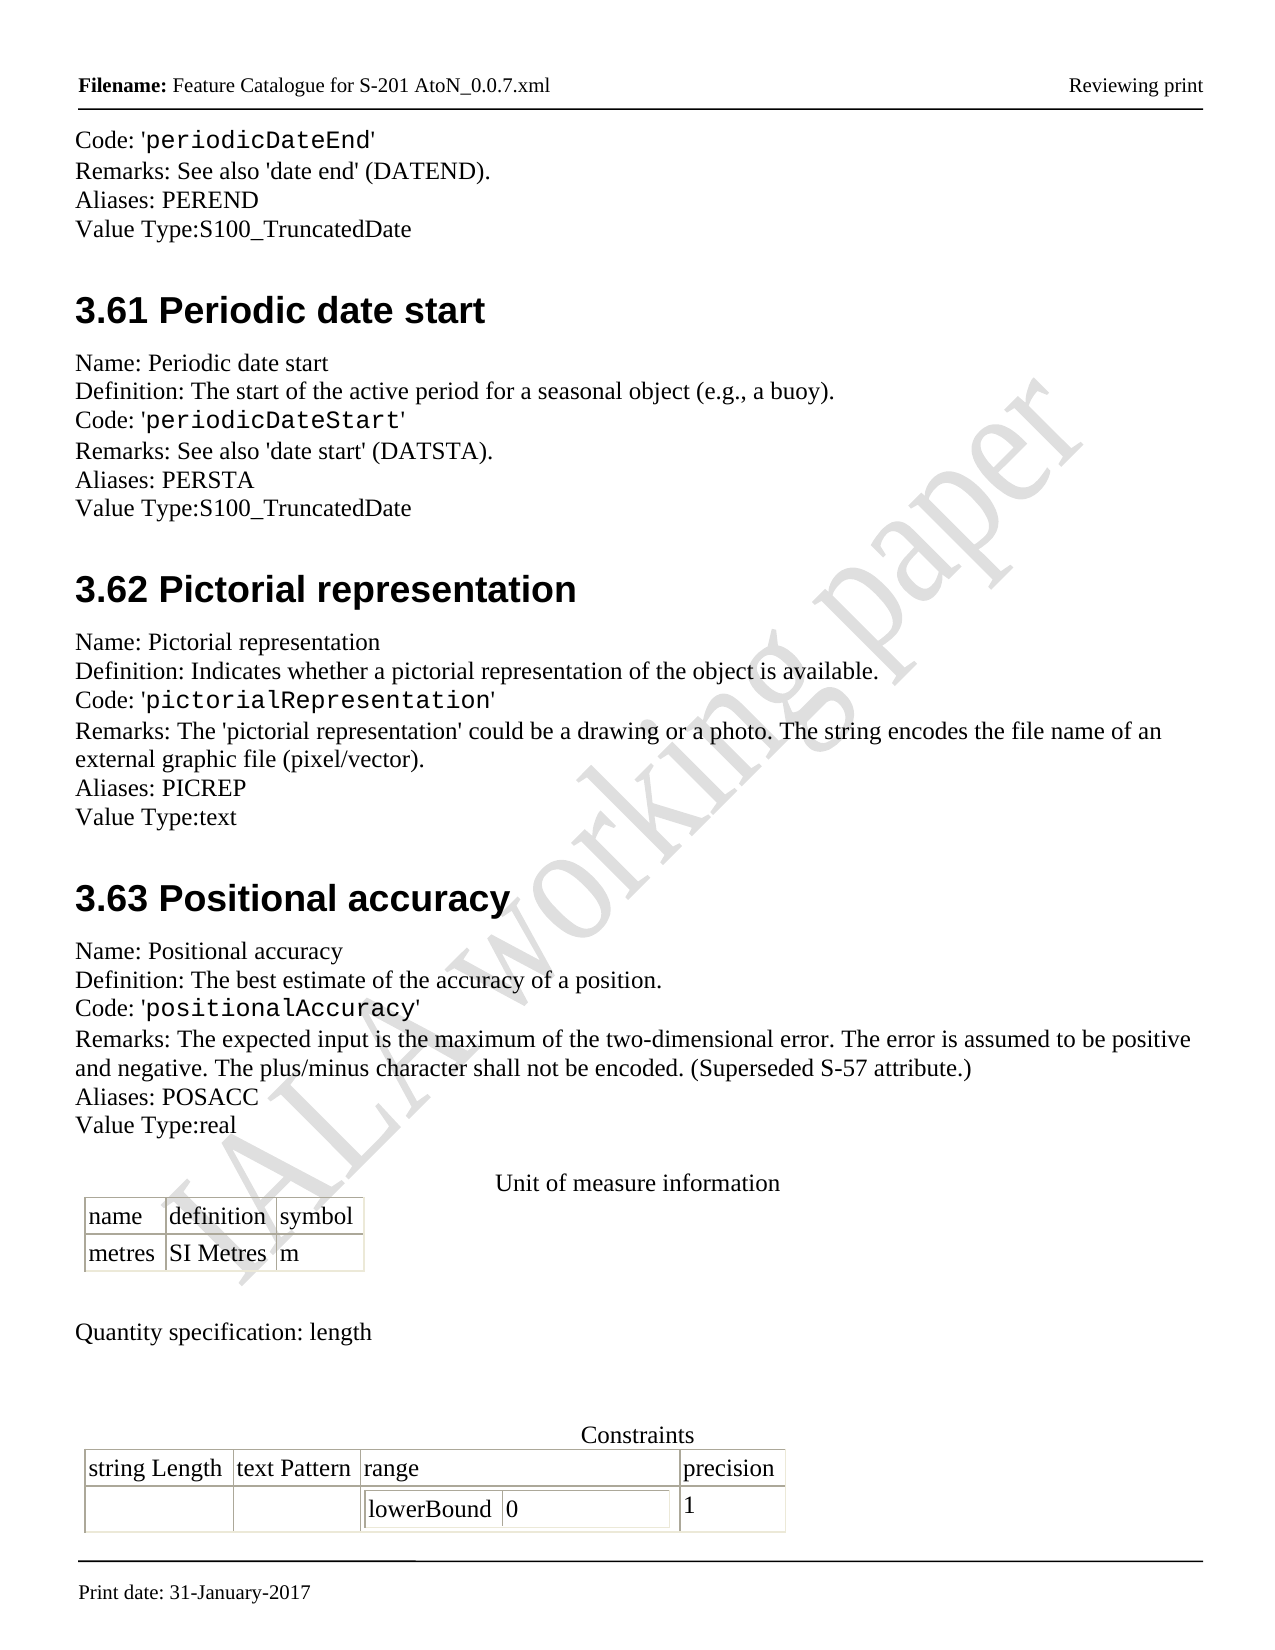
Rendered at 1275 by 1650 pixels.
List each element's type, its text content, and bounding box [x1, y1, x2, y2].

subtitle 3.61 Periodic date start [75, 288, 1200, 331]
text Constraints [75, 1420, 1200, 1448]
table_cell [86, 1487, 233, 1531]
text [75, 125, 1200, 271]
table_header precision [681, 1450, 785, 1485]
table_header range [361, 1450, 679, 1485]
subtitle 3.63 Positional accuracy [75, 876, 1200, 919]
text Name: Positional accuracy Definition: The best estimate of the accuracy of a position. Code: 'positionalAccuracy' Remarks: The expected input is the maximum of the two-dimensional error. The error is assumed to be positive and negative. The plus/minus character shall not be encoded. (Superseded S-57 attribute.) Aliases: POSACC Value Type:real [75, 936, 1200, 1168]
table_header definition [167, 1198, 276, 1233]
table_cell metres [86, 1235, 165, 1270]
subtitle 3.62 Pictorial representation [75, 568, 1200, 611]
text Name: Periodic date start Definition: The start of the active period for a seasonal object (e.g., a buoy). Code: 'periodicDateStart' Remarks: See also 'date start' (DATSTA). Aliases: PERSTA Value Type:S100_TruncatedDate [75, 348, 1200, 551]
table_cell [234, 1487, 360, 1531]
table_cell SI Metres [167, 1235, 276, 1270]
table_header name [86, 1198, 165, 1233]
text Unit of measure information [75, 1168, 1200, 1197]
table_header string Length [86, 1450, 233, 1485]
table_header text Pattern [234, 1450, 360, 1485]
table_cell [361, 1487, 679, 1531]
table_header symbol [277, 1198, 363, 1233]
table_cell m [277, 1235, 363, 1270]
text Quantity specification: length [75, 1317, 1200, 1346]
text Name: Pictorial representation Definition: Indicates whether a pictorial representation of the object is available. Code: 'pictorialRepresentation' Remarks: The 'pictorial representation' could be a drawing or a photo. The string encodes the file name of an external graphic file (pixel/vector). Aliases: PICREP Value Type:text [75, 627, 1200, 859]
table_cell 1 [681, 1487, 785, 1531]
